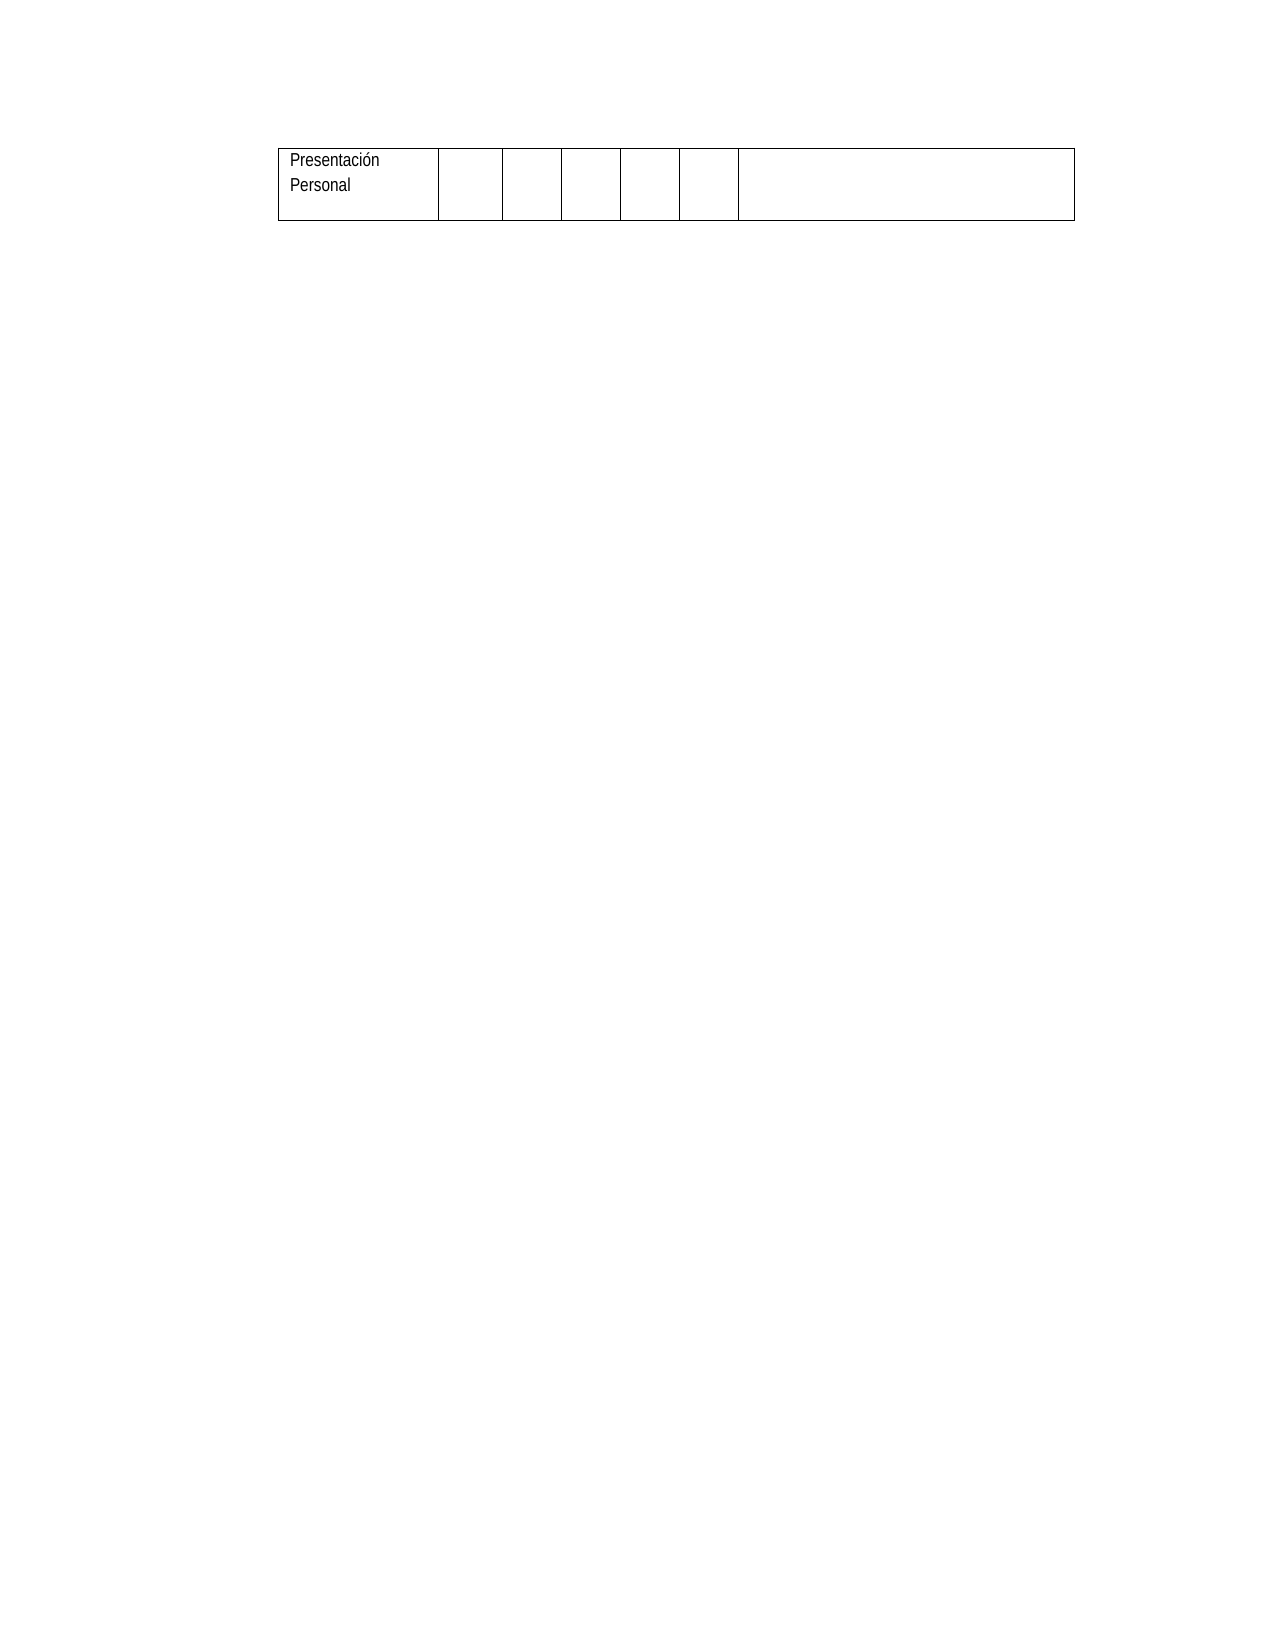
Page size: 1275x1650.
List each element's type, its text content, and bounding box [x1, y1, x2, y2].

table_cell [739, 149, 1074, 220]
table_cell [680, 149, 738, 220]
table_cell [562, 149, 620, 220]
table_cell Presentación Personal [279, 149, 438, 220]
table_cell [503, 149, 561, 220]
table_cell [621, 149, 679, 220]
table_cell [439, 149, 502, 220]
